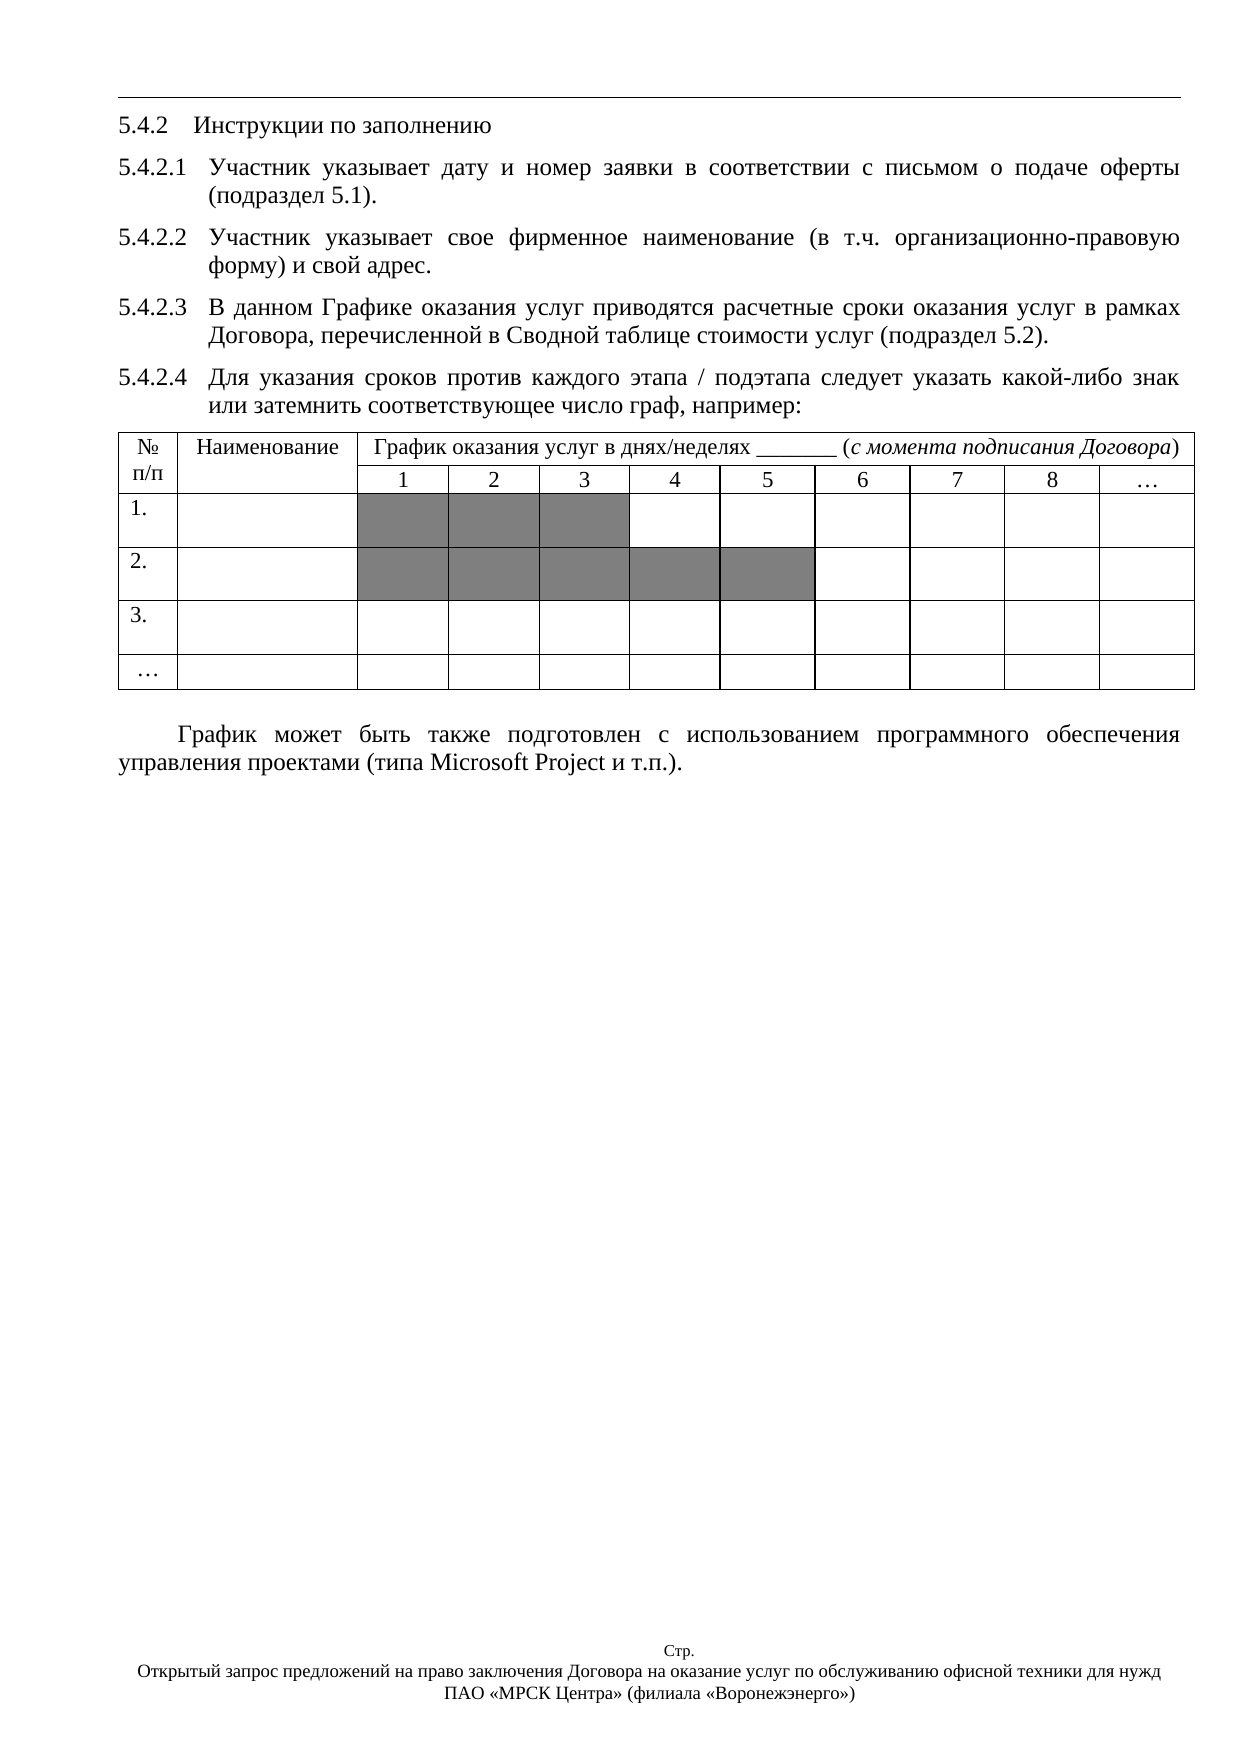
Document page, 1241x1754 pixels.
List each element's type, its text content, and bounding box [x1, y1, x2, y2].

text График может быть также подготовлен с использованием программного обеспечения управления проектами (типа Microsoft Project и т.п.). [118, 719, 1181, 776]
table_cell [911, 494, 1004, 547]
table_cell [178, 601, 357, 654]
table_cell [721, 601, 814, 654]
table_cell 5 [721, 466, 814, 493]
table_cell [1005, 655, 1099, 689]
table_cell [630, 655, 719, 689]
table_cell [178, 548, 357, 600]
table_cell [358, 494, 448, 547]
table_cell [816, 601, 909, 654]
table_cell 3 [540, 466, 629, 493]
table_cell [449, 494, 539, 547]
table_cell [1100, 655, 1194, 689]
table_cell [816, 548, 909, 600]
table_cell [449, 601, 539, 654]
list Для указания сроков против каждого этапа / подэтапа следует указать какой-либо знак или затемнить соответствующее число граф, например: [118, 362, 1181, 419]
list Участник указывает дату и номер заявки в соответствии с письмом о подаче оферты (подраздел 5.1). [118, 152, 1181, 209]
table_header График оказания услуг в днях/неделях _______ (с момента подписания Договора) [358, 433, 1194, 465]
table_cell [1100, 494, 1194, 547]
table_cell [119, 548, 177, 600]
table_cell [816, 494, 909, 547]
table_cell [178, 655, 357, 689]
table_cell [630, 548, 719, 600]
table_cell [119, 601, 177, 654]
list В данном Графике оказания услуг приводятся расчетные сроки оказания услуг в рамках Договора, перечисленной в Сводной таблице стоимости услуг (подраздел 5.2). [118, 292, 1181, 349]
table_cell … [119, 655, 177, 689]
table_cell [540, 655, 629, 689]
table_cell [1100, 601, 1194, 654]
table_header Наименование [178, 433, 357, 493]
table_cell 8 [1005, 466, 1099, 493]
table_cell [721, 548, 814, 600]
list Участник указывает свое фирменное наименование (в т.ч. организационно-правовую форму) и свой адрес. [118, 222, 1181, 279]
table_cell [1005, 601, 1099, 654]
table_cell [1005, 494, 1099, 547]
table_cell [358, 601, 448, 654]
table_cell [119, 494, 177, 547]
table_cell 7 [911, 466, 1004, 493]
table_cell [358, 655, 448, 689]
table_cell [540, 601, 629, 654]
table_cell [1100, 548, 1194, 600]
table_cell [911, 548, 1004, 600]
table_cell [540, 494, 629, 547]
table_cell [816, 655, 909, 689]
subtitle Инструкции по заполнению [118, 111, 1181, 139]
table_cell [540, 548, 629, 600]
table_cell … [1100, 466, 1194, 493]
table_cell [449, 655, 539, 689]
table_cell [358, 548, 448, 600]
table_cell 2 [449, 466, 539, 493]
table_cell [911, 601, 1004, 654]
table_cell [449, 548, 539, 600]
table_cell [721, 655, 814, 689]
table_cell [178, 494, 357, 547]
table_cell [630, 494, 719, 547]
table_cell [1005, 548, 1099, 600]
table_header № п/п [119, 433, 177, 493]
table_cell 4 [630, 466, 719, 493]
table_cell 1 [358, 466, 448, 493]
table_cell [630, 601, 719, 654]
table_cell [911, 655, 1004, 689]
table_cell [721, 494, 814, 547]
table_cell 6 [816, 466, 909, 493]
